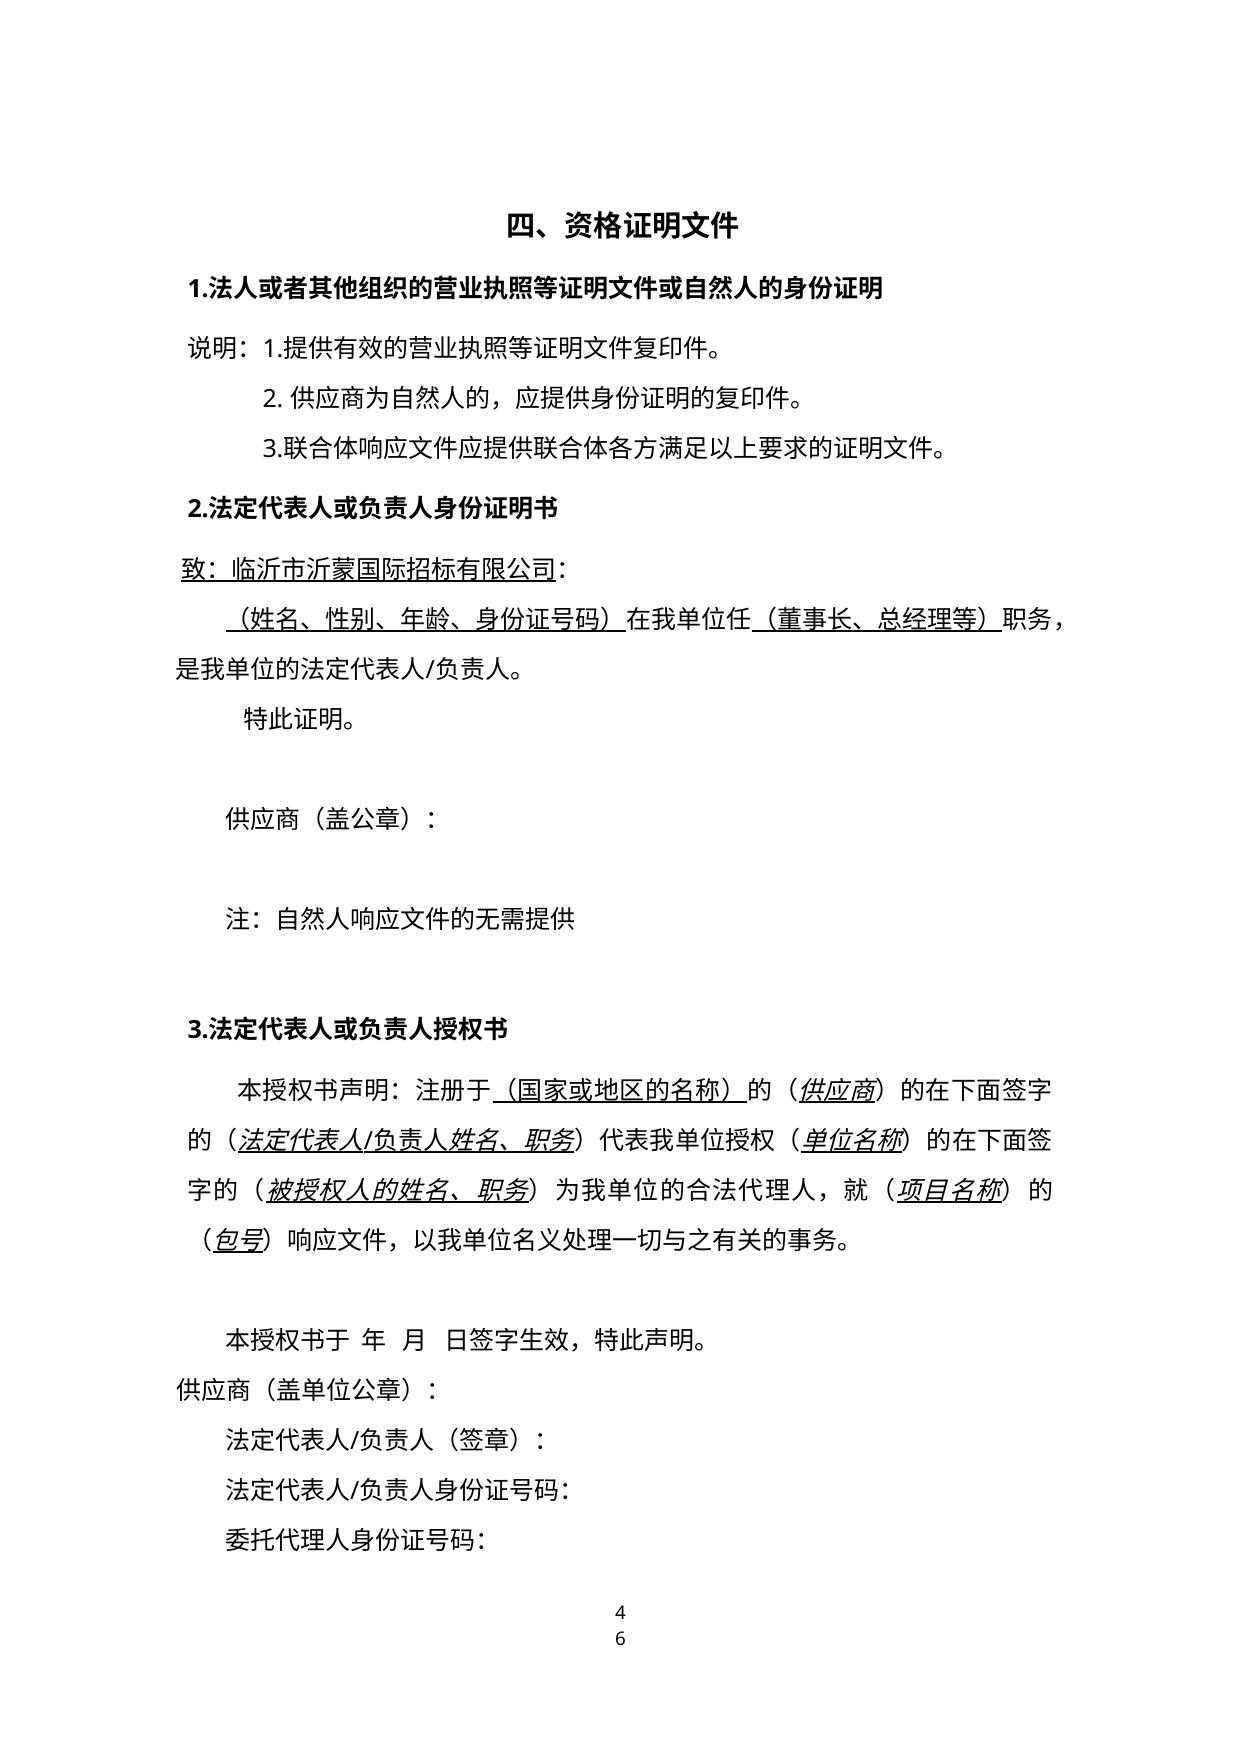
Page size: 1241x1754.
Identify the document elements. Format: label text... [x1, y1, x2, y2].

text 说明：1.提供有效的营业执照等证明文件复印件。 [187, 317, 1053, 367]
text 2. 供应商为自然人的，应提供身份证明的复印件。 [187, 367, 1053, 417]
text 3.联合体响应文件应提供联合体各方满足以上要求的证明文件。 [187, 417, 1053, 467]
text 注：自然人响应文件的无需提供 [131, 888, 1053, 938]
text （姓名、性别、年龄、身份证号码）在我单位任（董事长、总经理等）职务，是我单位的法定代表人/负责人。 [175, 588, 1053, 688]
text 委托代理人身份证号码： [187, 1509, 1053, 1559]
text 法定代表人/负责人身份证号码： [131, 1459, 1053, 1509]
text 本授权书于 年 月 日签字生效，特此声明。 供应商（盖单位公章）： [131, 1309, 1053, 1409]
text 本授权书声明：注册于（国家或地区的名称）的（供应商）的在下面签字的（法定代表人/负责人姓名、职务）代表我单位授权（单位名称）的在下面签字的（被授权人的姓名、职务）为我单位的合法代理人，就（项目名称）的（包号）响应文件，以我单位名义处理一切与之有关的事务。 [187, 1059, 1053, 1309]
subtitle 四、资格证明文件 [193, 197, 1053, 247]
text 致：临沂市沂蒙国际招标有限公司： [181, 538, 1053, 588]
text 特此证明。 [243, 688, 1053, 738]
text 供应商（盖公章）： [131, 788, 1053, 838]
text 法定代表人/负责人（签章）： [131, 1409, 1053, 1459]
subtitle 3.法定代表人或负责人授权书 [187, 999, 1053, 1049]
subtitle 1.法人或者其他组织的营业执照等证明文件或自然人的身份证明 [187, 257, 1053, 307]
subtitle 2.法定代表人或负责人身份证明书 [187, 478, 1053, 528]
